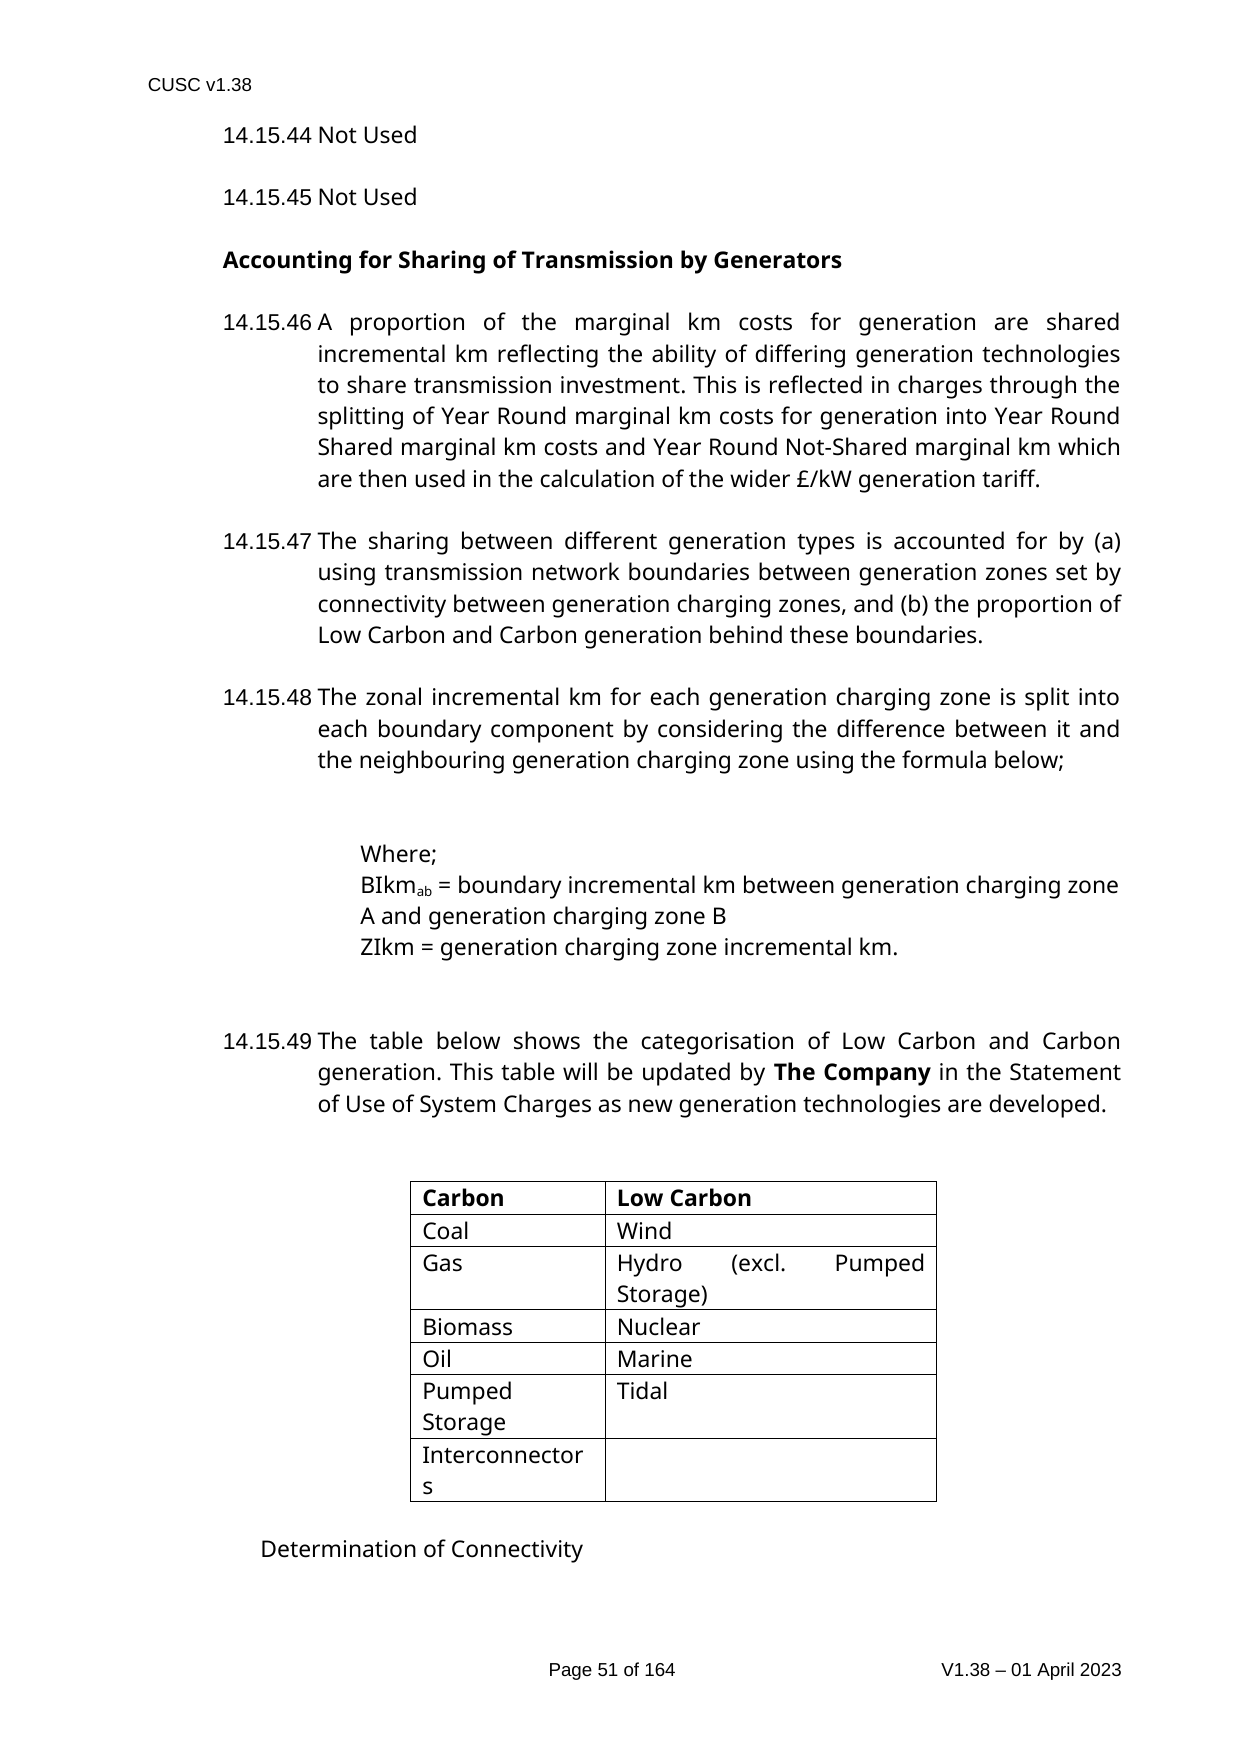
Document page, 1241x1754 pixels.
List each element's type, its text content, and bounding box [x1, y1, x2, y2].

text ZIkm = generation charging zone incremental km. [360, 931, 1121, 962]
table_header Low Carbon [606, 1182, 936, 1213]
text Accounting for Sharing of Transmission by Generators [223, 244, 1121, 275]
table_cell Coal [411, 1215, 605, 1246]
text Where; [360, 837, 1121, 869]
table_cell Tidal [606, 1375, 936, 1437]
table_header Carbon [411, 1182, 605, 1213]
table_cell Gas [411, 1247, 605, 1309]
table_cell Biomass [411, 1310, 605, 1342]
list Not Used [223, 181, 1121, 212]
table_cell Marine [606, 1343, 936, 1374]
list The sharing between different generation types is accounted for by (a) using transmission network boundaries between generation zones set by connectivity between generation charging zones, and (b) the proportion of Low Carbon and Carbon generation behind these boundaries. [223, 525, 1121, 650]
list The zonal incremental km for each generation charging zone is split into each boundary component by considering the difference between it and the neighbouring generation charging zone using the formula below; [223, 681, 1121, 775]
table_cell Nuclear [606, 1310, 936, 1342]
list A proportion of the marginal km costs for generation are shared incremental km reflecting the ability of differing generation technologies to share transmission investment. This is reflected in charges through the splitting of Year Round marginal km costs for generation into Year Round Shared marginal km costs and Year Round Not-Shared marginal km which are then used in the calculation of the wider £/kW generation tariff. [223, 306, 1121, 494]
list Not Used [223, 119, 1121, 150]
table_cell Wind [606, 1215, 936, 1246]
table_cell [606, 1439, 936, 1501]
table_cell Oil [411, 1343, 605, 1374]
table_cell Pumped Storage [411, 1375, 605, 1437]
table_cell Interconnectors [411, 1439, 605, 1501]
table_cell Hydro (excl. Pumped Storage) [606, 1247, 936, 1309]
text BIkmab = boundary incremental km between generation charging zone A and generation charging zone B [360, 869, 1121, 931]
list The table below shows the categorisation of Low Carbon and Carbon generation. This table will be updated by The Company in the Statement of Use of System Charges as new generation technologies are developed. [223, 1025, 1121, 1119]
text Determination of Connectivity [260, 1533, 1121, 1564]
